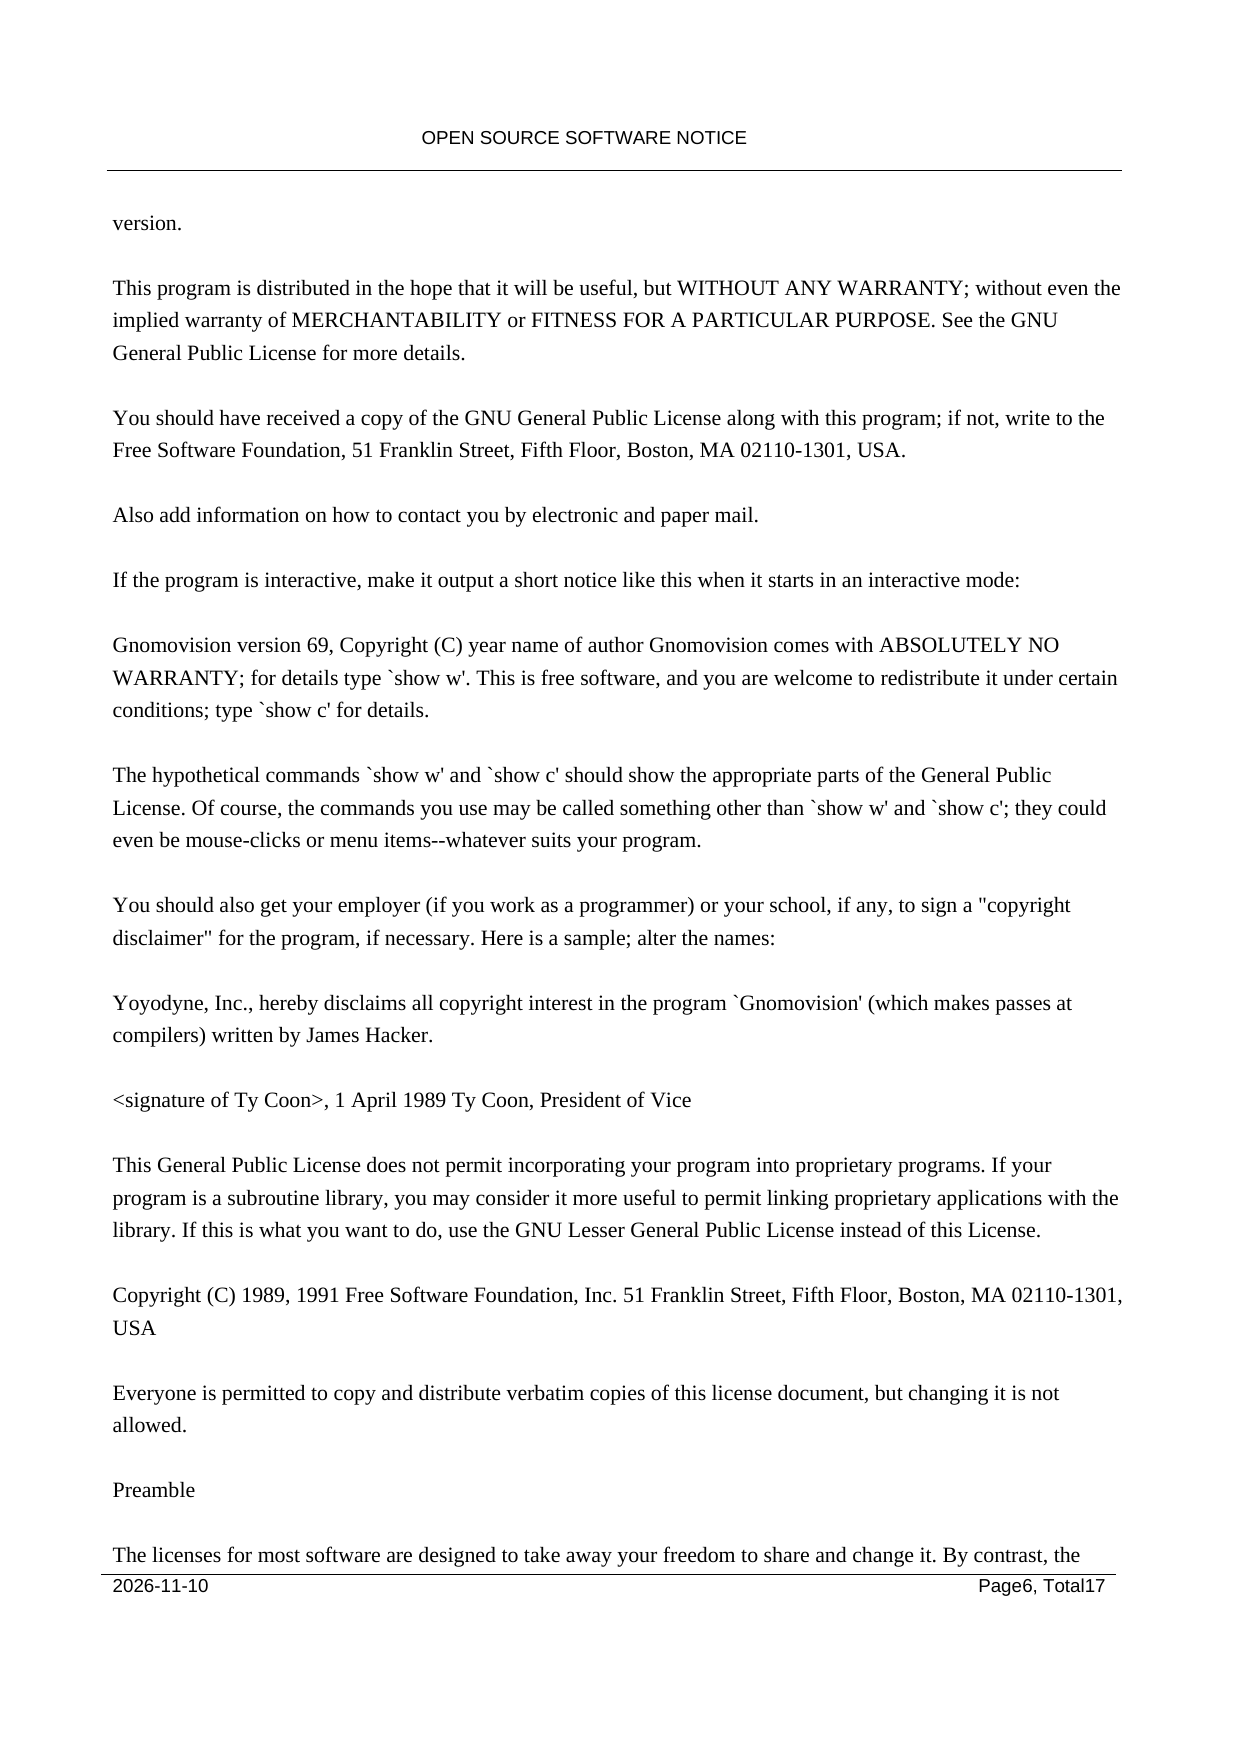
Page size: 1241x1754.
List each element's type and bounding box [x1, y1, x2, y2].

text [112, 206, 1128, 1571]
